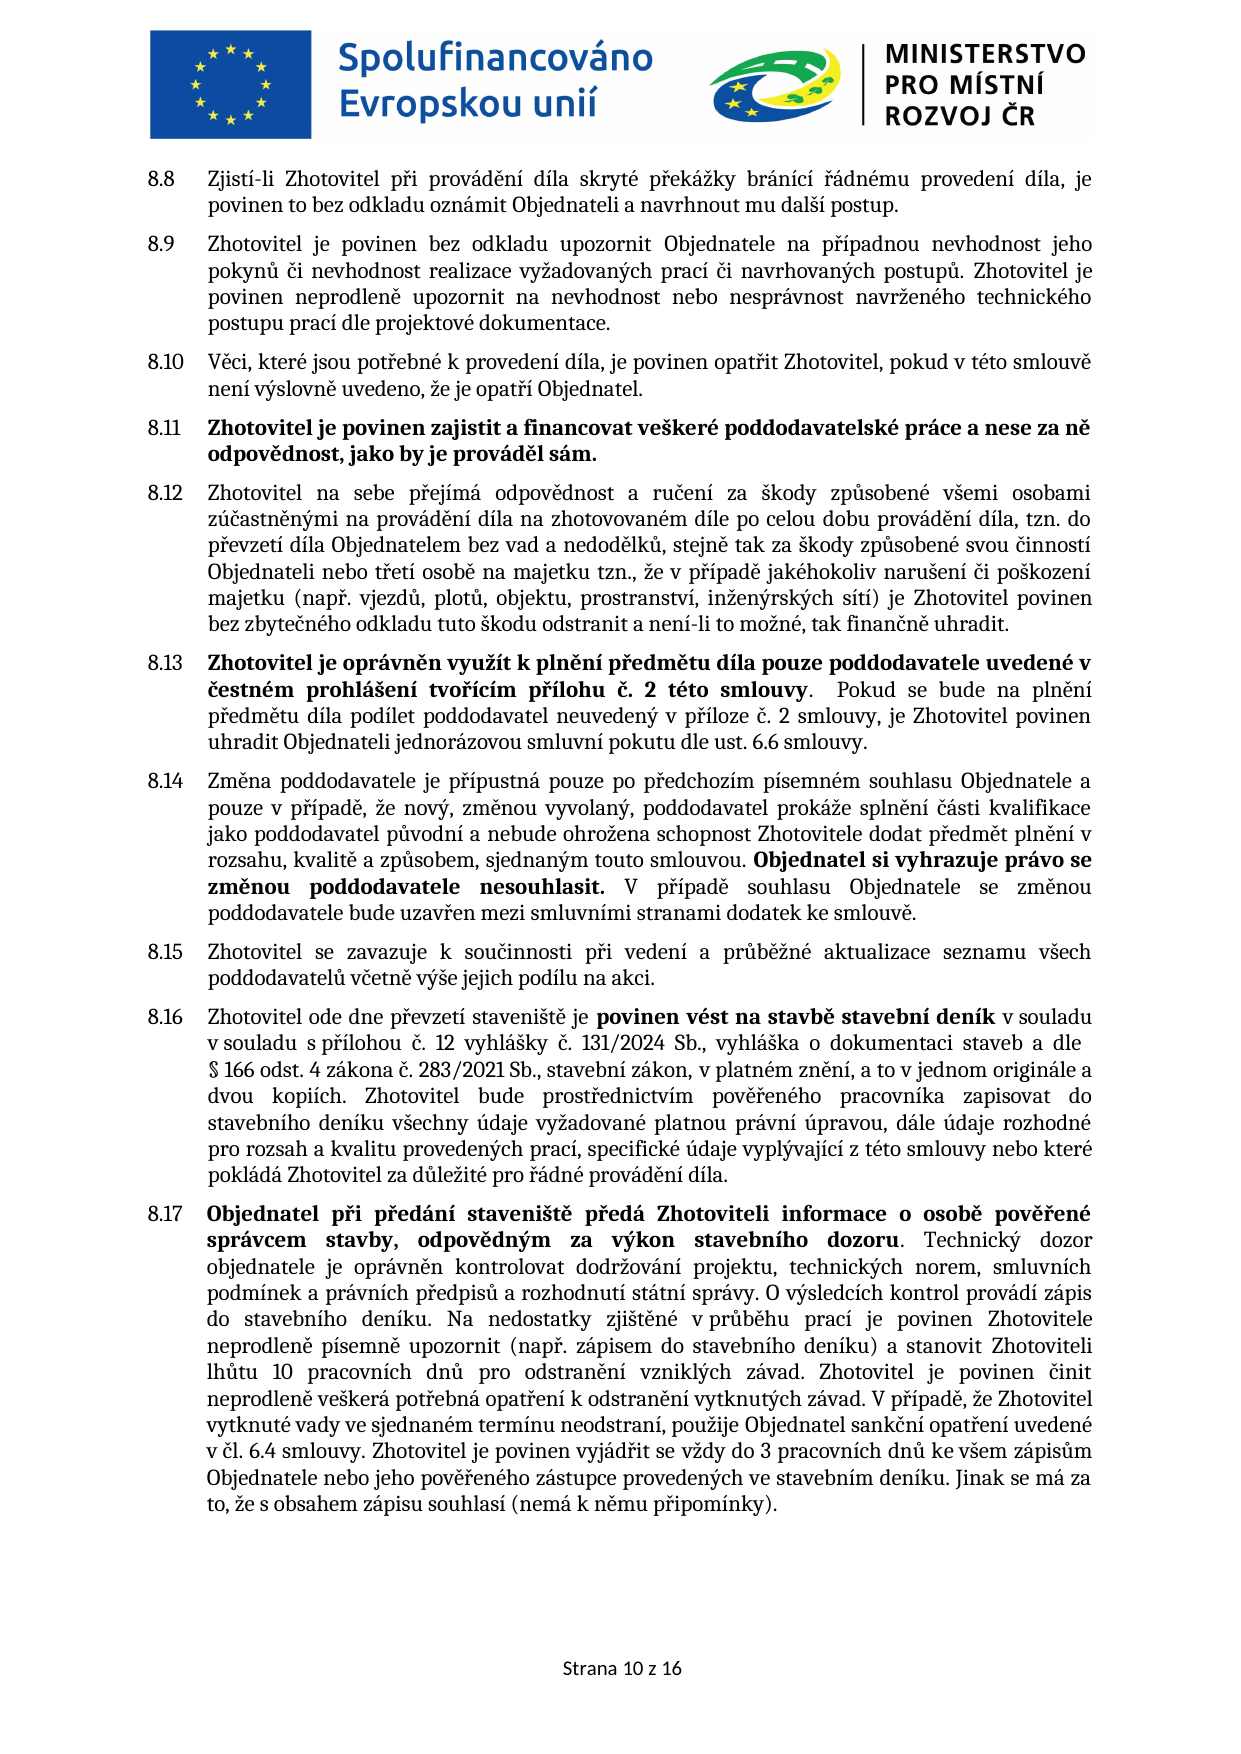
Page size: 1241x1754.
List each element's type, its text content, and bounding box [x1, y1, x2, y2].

subtitle Věci, které jsou potřebné k provedení díla, je povinen opatřit Zhotovitel, pokud v této smlouvě není výslovně uvedeno, že je opatří Objednatel. [148, 349, 1093, 402]
subtitle Zjistí-li Zhotovitel při provádění díla skryté překážky bránící řádnému provedení díla, je povinen to bez odkladu oznámit Objednateli a navrhnout mu další postup. [148, 166, 1093, 219]
subtitle Zhotovitel se zavazuje k součinnosti při vedení a průběžné aktualizace seznamu všech poddodavatelů včetně výše jejich podílu na akci. [148, 939, 1093, 991]
subtitle Zhotovitel je povinen bez odkladu upozornit Objednatele na případnou nevhodnost jeho pokynů či nevhodnost realizace vyžadovaných prací či navrhovaných postupů. Zhotovitel je povinen neprodleně upozornit na nevhodnost nebo nesprávnost navrženého technického postupu prací dle projektové dokumentace. [148, 231, 1093, 337]
subtitle Zhotovitel je povinen zajistit a financovat veškeré poddodavatelské práce a nese za ně odpovědnost, jako by je prováděl sám. [148, 414, 1093, 467]
subtitle Změna poddodavatele je přípustná pouze po předchozím písemném souhlasu Objednatele a pouze v případě, že nový, změnou vyvolaný, poddodavatel prokáže splnění části kvalifikace jako poddodavatel původní a nebude ohrožena schopnost Zhotovitele dodat předmět plnění v rozsahu, kvalitě a způsobem, sjednaným touto smlouvou. Objednatel si vyhrazuje právo se změnou poddodavatele nesouhlasit. V případě souhlasu Objednatele se změnou poddodavatele bude uzavřen mezi smluvními stranami dodatek ke smlouvě. [148, 768, 1093, 926]
subtitle Zhotovitel na sebe přejímá odpovědnost a ručení za škody způsobené všemi osobami zúčastněnými na provádění díla na zhotovovaném díle po celou dobu provádění díla, tzn. do převzetí díla Objednatelem bez vad a nedodělků, stejně tak za škody způsobené svou činností Objednateli nebo třetí osobě na majetku tzn., že v případě jakéhokoliv narušení či poškození majetku (např. vjezdů, plotů, objektu, prostranství, inženýrských sítí) je Zhotovitel povinen bez zbytečného odkladu tuto škodu odstranit a není-li to možné, tak finančně uhradit. [148, 479, 1093, 638]
picture [147, 28, 1093, 142]
subtitle Objednatel při předání staveniště předá Zhotoviteli informace o osobě pověřené správcem stavby, odpovědným za výkon stavebního dozoru. Technický dozor objednatele je oprávněn kontrolovat dodržování projektu, technických norem, smluvních podmínek a právních předpisů a rozhodnutí státní správy. O výsledcích kontrol provádí zápis do stavebního deníku. Na nedostatky zjištěné v průběhu prací je povinen Zhotovitele neprodleně písemně upozornit (např. zápisem do stavebního deníku) a stanovit Zhotoviteli lhůtu 10 pracovních dnů pro odstranění vzniklých závad. Zhotovitel je povinen činit neprodleně veškerá potřebná opatření k odstranění vytknutých závad. V případě, že Zhotovitel vytknuté vady ve sjednaném termínu neodstraní, použije Objednatel sankční opatření uvedené v čl. 6.4 smlouvy. Zhotovitel je povinen vyjádřit se vždy do 3 pracovních dnů ke všem zápisům Objednatele nebo jeho pověřeného zástupce provedených ve stavebním deníku. Jinak se má za to, že s obsahem zápisu souhlasí (nemá k němu připomínky). [148, 1201, 1093, 1517]
subtitle Zhotovitel ode dne převzetí staveniště je povinen vést na stavbě stavební deník v souladu v souladu s přílohou č. 12 vyhlášky č. 131/2024 Sb., vyhláška o dokumentaci staveb a dle § 166 odst. 4 zákona č. 283/2021 Sb., stavební zákon, v platném znění, a to v jednom originále a dvou kopiích. Zhotovitel bude prostřednictvím pověřeného pracovníka zapisovat do stavebního deníku všechny údaje vyžadované platnou právní úpravou, dále údaje rozhodné pro rozsah a kvalitu provedených prací, specifické údaje vyplývající z této smlouvy nebo které pokládá Zhotovitel za důležité pro řádné provádění díla. [148, 1004, 1093, 1188]
subtitle Zhotovitel je oprávněn využít k plnění předmětu díla pouze poddodavatele uvedené v čestném prohlášení tvořícím přílohu č. 2 této smlouvy. Pokud se bude na plnění předmětu díla podílet poddodavatel neuvedený v příloze č. 2 smlouvy, je Zhotovitel povinen uhradit Objednateli jednorázovou smluvní pokutu dle ust. 6.6 smlouvy. [148, 650, 1093, 756]
